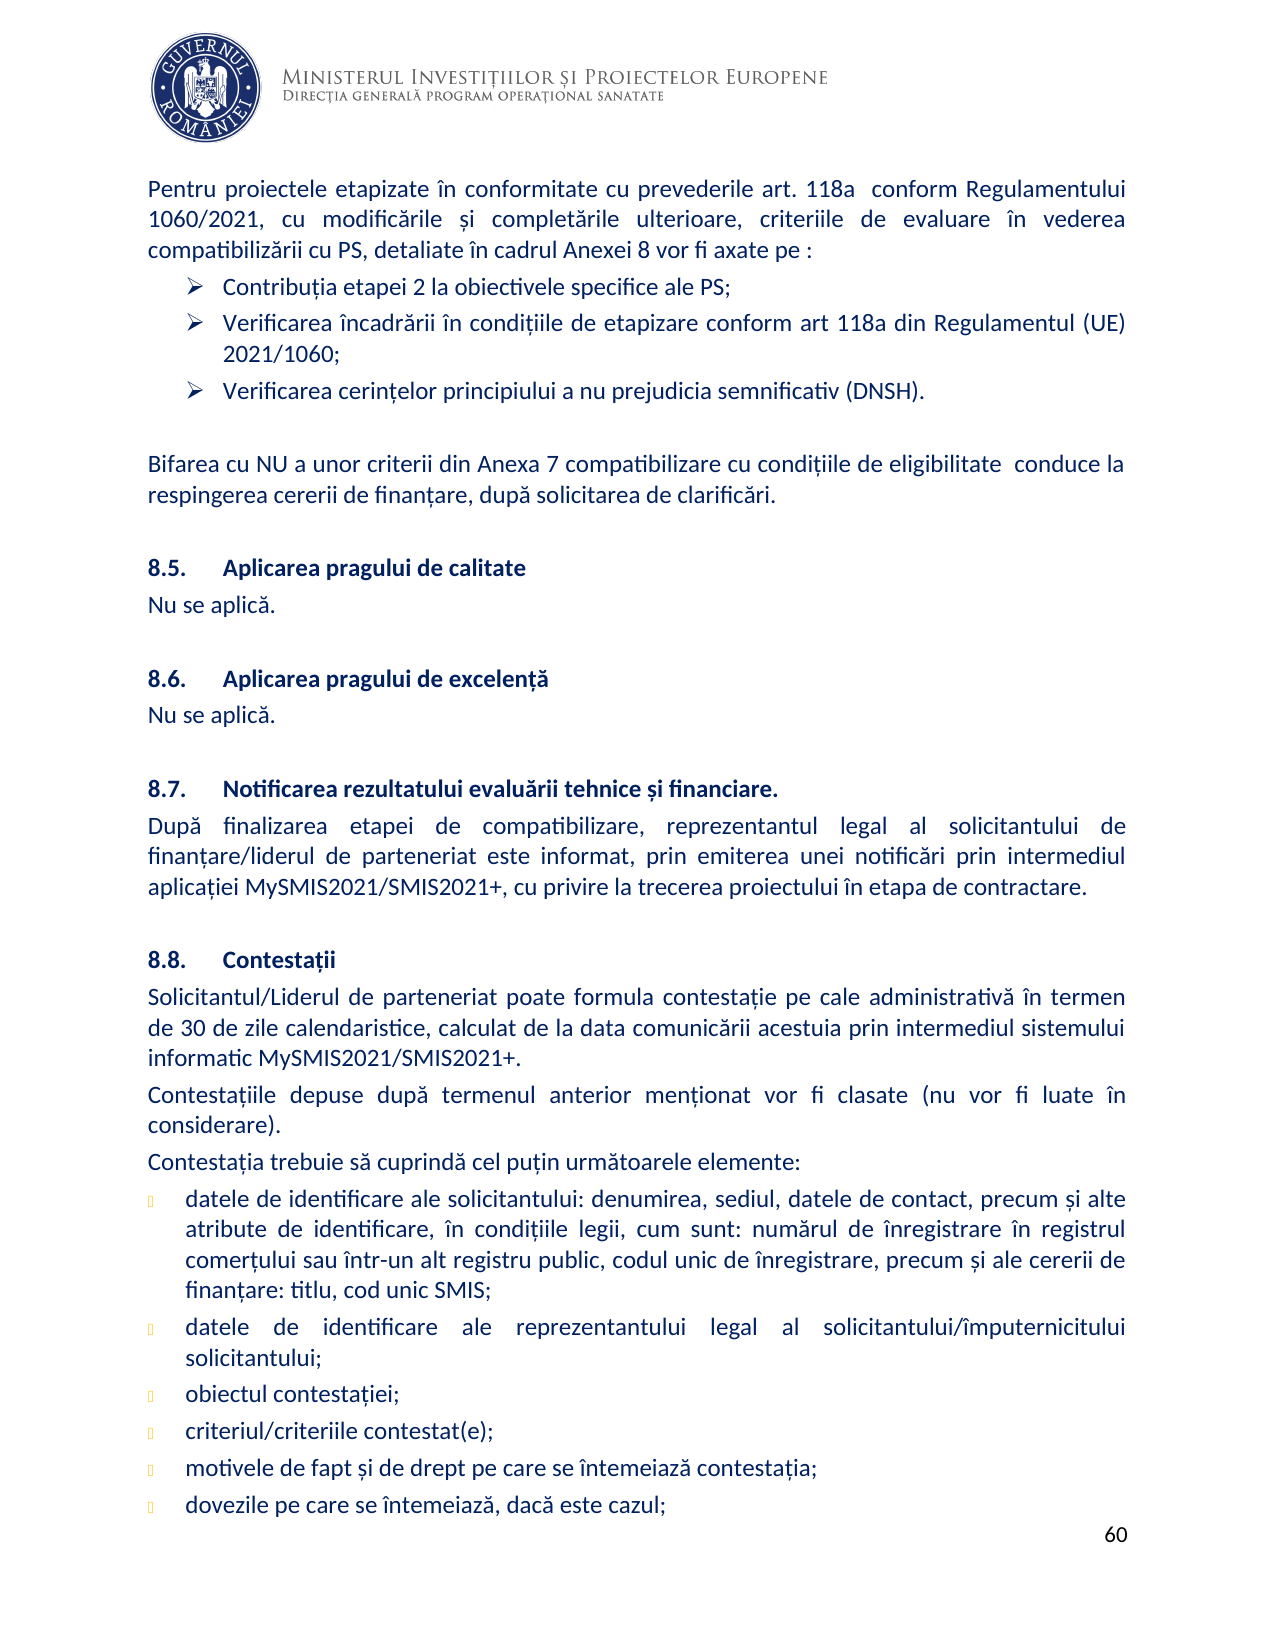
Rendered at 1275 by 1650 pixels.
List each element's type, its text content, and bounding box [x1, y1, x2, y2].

text Pentru proiectele etapizate în conformitate cu prevederile art. 118a conform Regulamentului 1060/2021, cu modificările și completările ulterioare, criteriile de evaluare în vederea compatibilizării cu PS, detaliate în cadrul Anexei 8 vor fi axate pe : [148, 173, 1127, 264]
list criteriul/criteriile contestat(e); [148, 1415, 1127, 1446]
list dovezile pe care se întemeiază, dacă este cazul; [148, 1489, 1127, 1519]
list Contribuția etapei 2 la obiectivele specifice ale PS; [185, 271, 1127, 301]
text Contestațiile depuse după termenul anterior menționat vor fi clasate (nu vor fi luate în considerare). [148, 1079, 1127, 1140]
list datele de identificare ale reprezentantului legal al solicitantului/împuternicitului solicitantului; [148, 1311, 1127, 1372]
text După finalizarea etapei de compatibilizare, reprezentantul legal al solicitantului de finanțare/liderul de parteneriat este informat, prin emiterea unei notificări prin intermediul aplicației MySMIS2021/SMIS2021+, cu privire la trecerea proiectului în etapa de contractare. [148, 810, 1127, 901]
list Verificarea cerințelor principiului a nu prejudicia semnificativ (DNSH). [185, 375, 1127, 405]
list Notificarea rezultatului evaluării tehnice și financiare. [148, 773, 1127, 803]
list Aplicarea pragului de calitate [148, 552, 1127, 583]
list obiectul contestației; [148, 1379, 1127, 1409]
text Nu se aplică. [148, 699, 1127, 730]
list Aplicarea pragului de excelență [148, 663, 1127, 693]
text Nu se aplică. [148, 589, 1115, 620]
list Contestații [148, 944, 1127, 975]
list motivele de fapt și de drept pe care se întemeiază contestația; [148, 1452, 1127, 1483]
list datele de identificare ale solicitantului: denumirea, sediul, datele de contact, precum și alte atribute de identificare, în condițiile legii, cum sunt: numărul de înregistrare în registrul comerțului sau într-un alt registru public, codul unic de înregistrare, precum și ale cererii de finanțare: titlu, cod unic SMIS; [148, 1183, 1127, 1305]
text Bifarea cu NU a unor criterii din Anexa 7 compatibilizare cu condițiile de eligibilitate conduce la respingerea cererii de finanțare, după solicitarea de clarificări. [148, 448, 1127, 509]
list Verificarea încadrării în condițiile de etapizare conform art 118a din Regulamentul (UE) 2021/1060; [185, 307, 1127, 368]
text Contestația trebuie să cuprindă cel puțin următoarele elemente: [148, 1146, 1127, 1177]
text Solicitantul/Liderul de parteneriat poate formula contestație pe cale administrativă în termen de 30 de zile calendaristice, calculat de la data comunicării acestuia prin intermediul sistemului informatic MySMIS2021/SMIS2021+. [148, 981, 1127, 1073]
picture [147, 29, 852, 145]
